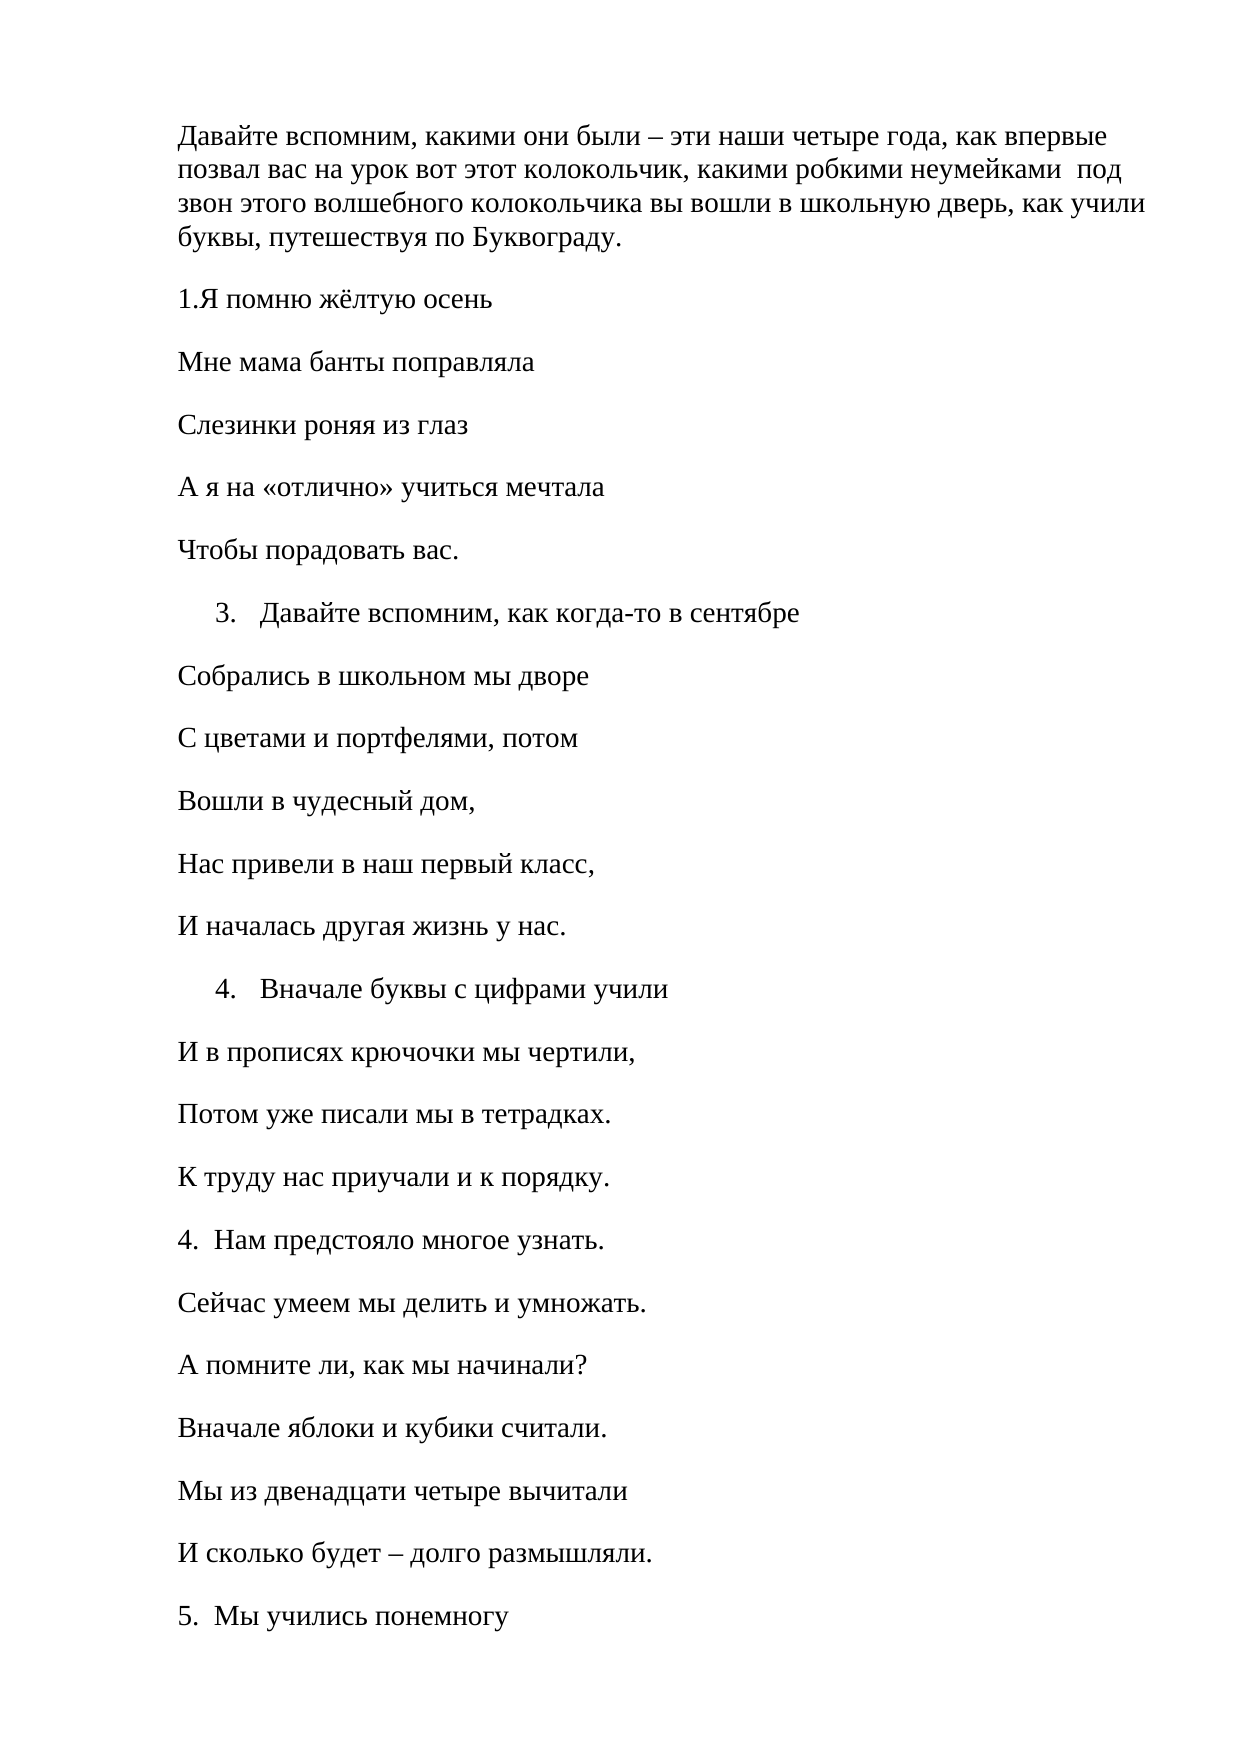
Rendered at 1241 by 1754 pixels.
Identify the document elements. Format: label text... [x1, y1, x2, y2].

text 1.Я помню жёлтую осень [177, 281, 1152, 315]
text Слезинки роняя из глаз [177, 407, 1152, 440]
text Сейчас умеем мы делить и умножать. [177, 1285, 1152, 1318]
text Мне мама банты поправляла [177, 344, 1152, 378]
text К труду нас приучали и к порядку. [177, 1159, 1152, 1193]
text Нас привели в наш первый класс, [177, 846, 1152, 879]
text Вошли в чудесный дом, [177, 783, 1152, 817]
text Чтобы порадовать вас. [177, 532, 1152, 566]
text 5. Мы учились понемногу [177, 1598, 1152, 1632]
text Давайте вспомним, какими они были – эти наши четыре года, как впервые позвал вас на урок вот этот колокольчик, какими робкими неумейками под звон этого волшебного колокольчика вы вошли в школьную дверь, как учили буквы, путешествуя по Буквограду. [177, 118, 1152, 252]
text А я на «отлично» учиться мечтала [177, 469, 1152, 503]
list Вначале буквы с цифрами учили [215, 971, 1152, 1005]
text Собрались в школьном мы дворе [177, 658, 1152, 691]
text Потом уже писали мы в тетрадках. [177, 1097, 1152, 1130]
text 4. Нам предстояло многое узнать. [177, 1222, 1152, 1256]
text И в прописях крючочки мы чертили, [177, 1034, 1152, 1067]
list Давайте вспомним, как когда-то в сентябре [215, 595, 1152, 628]
text И началась другая жизнь у нас. [177, 908, 1152, 942]
text Мы из двенадцати четыре вычитали [177, 1473, 1152, 1506]
text Вначале яблоки и кубики считали. [177, 1410, 1152, 1444]
text И сколько будет – долго размышляли. [177, 1536, 1152, 1569]
text С цветами и портфелями, потом [177, 720, 1152, 754]
text А помните ли, как мы начинали? [177, 1347, 1152, 1381]
